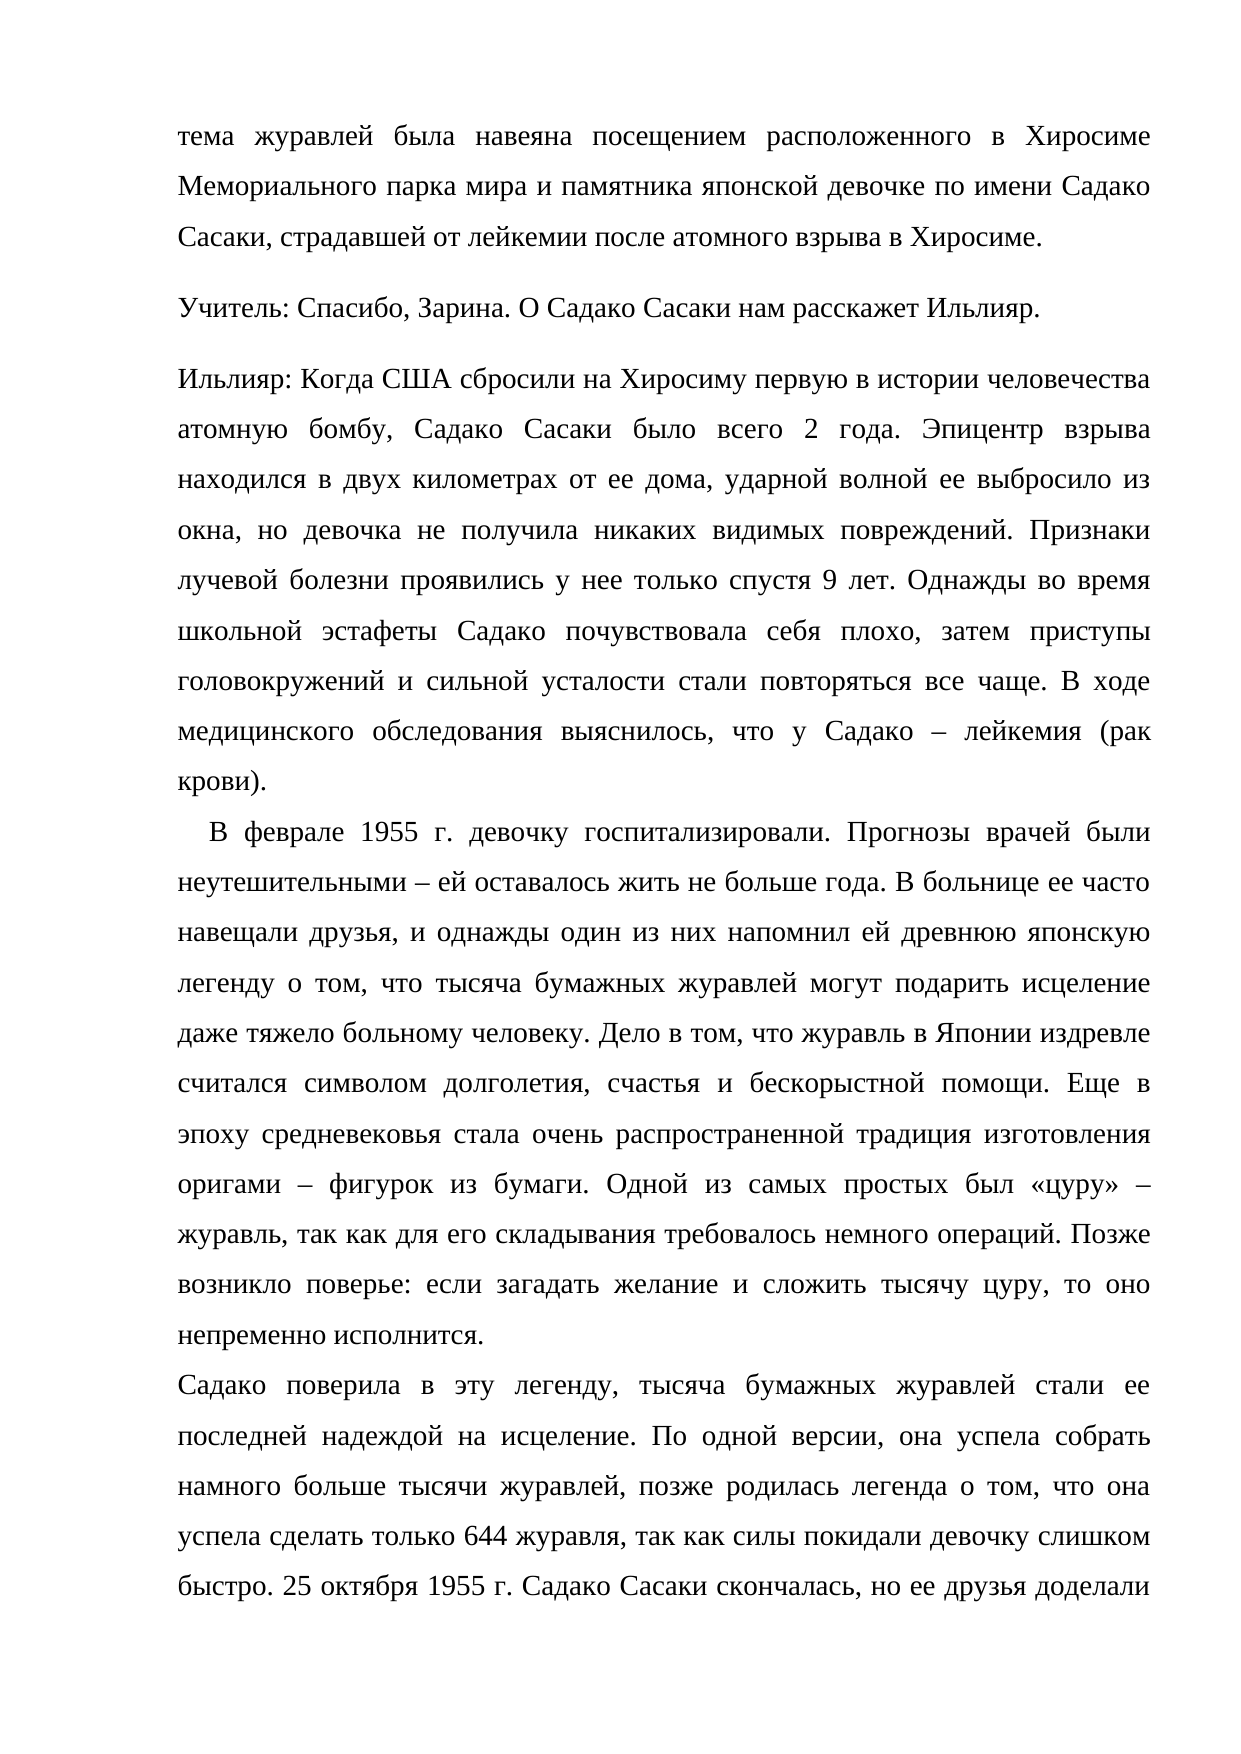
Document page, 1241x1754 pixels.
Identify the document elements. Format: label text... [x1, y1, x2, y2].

text Ильлияр: Когда США сбросили на Хиросиму первую в истории человечества атомную бомбу, Садако Сасаки было всего 2 года. Эпицентр взрыва находился в двух километрах от ее дома, ударной волной ее выбросило из окна, но девочка не получила никаких видимых повреждений. Признаки лучевой болезни проявились у нее только спустя 9 лет. Однажды во время школьной эстафеты Садако почувствовала себя плохо, затем приступы головокружений и сильной усталости стали повторяться все чаще. В ходе медицинского обследования выяснилось, что у Садако – лейкемия (рак крови). [177, 361, 1152, 797]
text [177, 118, 1152, 252]
text Учитель: Спасибо, Зарина. О Садако Сасаки нам расскажет Ильлияр. [177, 290, 1152, 323]
text В феврале 1955 г. девочку госпитализировали. Прогнозы врачей были неутешительными – ей оставалось жить не больше года. В больнице ее часто навещали друзья, и однажды один из них напомнил ей древнюю японскую легенду о том, что тысяча бумажных журавлей могут подарить исцеление даже тяжело больному человеку. Дело в том, что журавль в Японии издревле считался символом долголетия, счастья и бескорыстной помощи. Еще в эпоху средневековья стала очень распространенной традиция изготовления оригами – фигурок из бумаги. Одной из самых простых был «цуру» – журавль, так как для его складывания требовалось немного операций. Позже возникло поверье: если загадать желание и сложить тысячу цуру, то оно непременно исполнится. [177, 814, 1152, 1351]
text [177, 1367, 1152, 1602]
